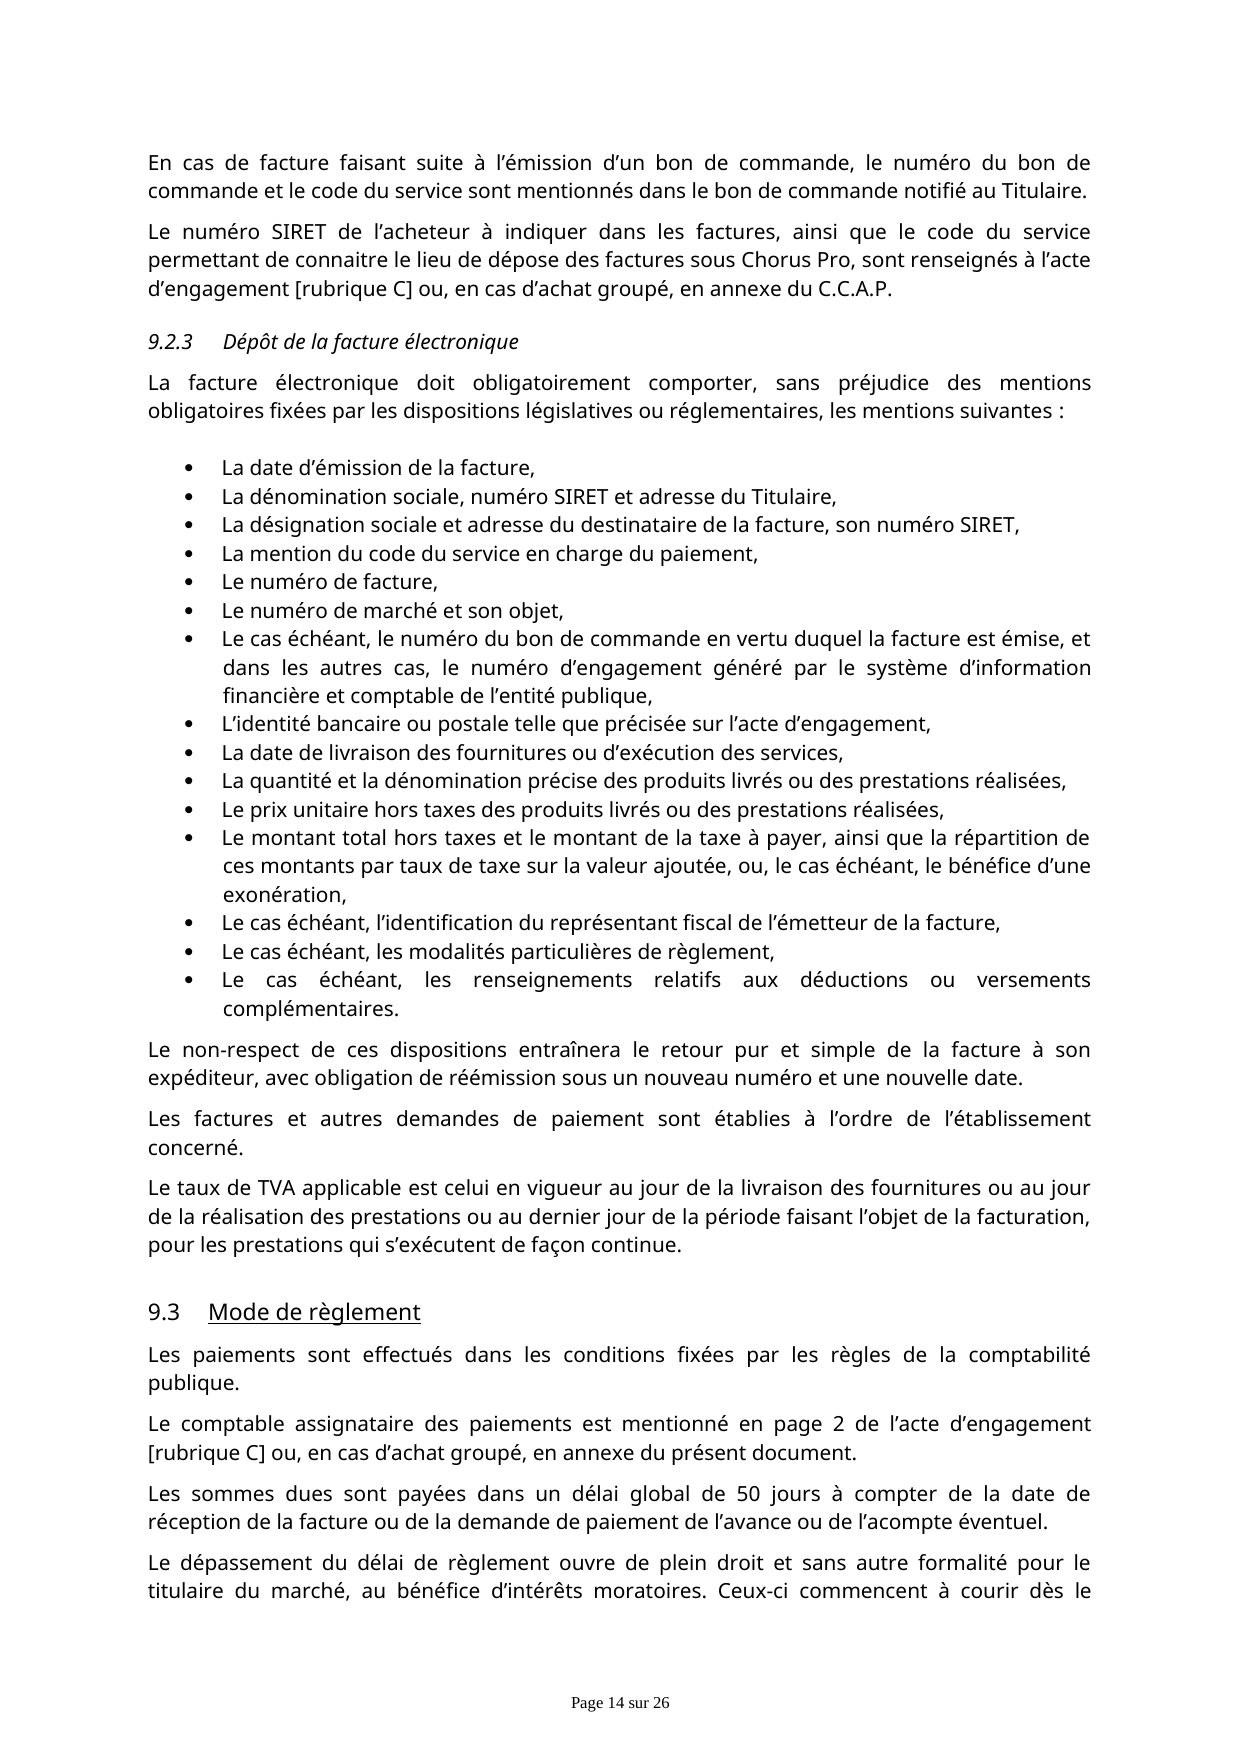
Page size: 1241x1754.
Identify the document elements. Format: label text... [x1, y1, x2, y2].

list Le cas échéant, les renseignements relatifs aux déductions ou versements complémentaires. [185, 965, 1093, 1022]
list La date d’émission de la facture, [185, 453, 1093, 482]
text Les sommes dues sont payées dans un délai global de 50 jours à compter de la date de réception de la facture ou de la demande de paiement de l’avance ou de l’acompte éventuel. [148, 1479, 1093, 1536]
subtitle Mode de règlement [148, 1296, 1093, 1328]
subtitle Dépôt de la facture électronique [148, 327, 1093, 356]
text Le numéro SIRET de l’acheteur à indiquer dans les factures, ainsi que le code du service permettant de connaitre le lieu de dépose des factures sous Chorus Pro, sont renseignés à l’acte d’engagement [rubrique C] ou, en cas d’achat groupé, en annexe du C.C.A.P. [148, 217, 1093, 302]
list Le numéro de facture, [185, 567, 1093, 596]
list La date de livraison des fournitures ou d’exécution des services, [185, 738, 1093, 766]
list Le montant total hors taxes et le montant de la taxe à payer, ainsi que la répartition de ces montants par taux de taxe sur la valeur ajoutée, ou, le cas échéant, le bénéfice d’une exonération, [185, 823, 1093, 908]
list Le cas échéant, le numéro du bon de commande en vertu duquel la facture est émise, et dans les autres cas, le numéro d’engagement généré par le système d’information financière et comptable de l’entité publique, [185, 624, 1093, 709]
list L’identité bancaire ou postale telle que précisée sur l’acte d’engagement, [185, 709, 1093, 738]
text La facture électronique doit obligatoirement comporter, sans préjudice des mentions obligatoires fixées par les dispositions législatives ou réglementaires, les mentions suivantes : [148, 368, 1093, 425]
text Les factures et autres demandes de paiement sont établies à l’ordre de l’établissement concerné. [148, 1104, 1093, 1161]
text Les paiements sont effectués dans les conditions fixées par les règles de la comptabilité publique. [148, 1340, 1093, 1397]
text Le comptable assignataire des paiements est mentionné en page 2 de l’acte d’engagement [rubrique C] ou, en cas d’achat groupé, en annexe du présent document. [148, 1409, 1093, 1466]
list La dénomination sociale, numéro SIRET et adresse du Titulaire, [185, 482, 1093, 510]
list Le numéro de marché et son objet, [185, 596, 1093, 624]
list Le prix unitaire hors taxes des produits livrés ou des prestations réalisées, [185, 795, 1093, 823]
list Le cas échéant, les modalités particulières de règlement, [185, 937, 1093, 965]
text En cas de facture faisant suite à l’émission d’un bon de commande, le numéro du bon de commande et le code du service sont mentionnés dans le bon de commande notifié au Titulaire. [148, 148, 1093, 204]
list Le cas échéant, l’identification du représentant fiscal de l’émetteur de la facture, [185, 908, 1093, 937]
text Le non-respect de ces dispositions entraînera le retour pur et simple de la facture à son expéditeur, avec obligation de réémission sous un nouveau numéro et une nouvelle date. [148, 1035, 1093, 1092]
text Le taux de TVA applicable est celui en vigueur au jour de la livraison des fournitures ou au jour de la réalisation des prestations ou au dernier jour de la période faisant l’objet de la facturation, pour les prestations qui s’exécutent de façon continue. [148, 1173, 1093, 1259]
list La désignation sociale et adresse du destinataire de la facture, son numéro SIRET, [185, 510, 1093, 539]
list La mention du code du service en charge du paiement, [185, 539, 1093, 567]
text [148, 1548, 1093, 1605]
list La quantité et la dénomination précise des produits livrés ou des prestations réalisées, [185, 766, 1093, 795]
